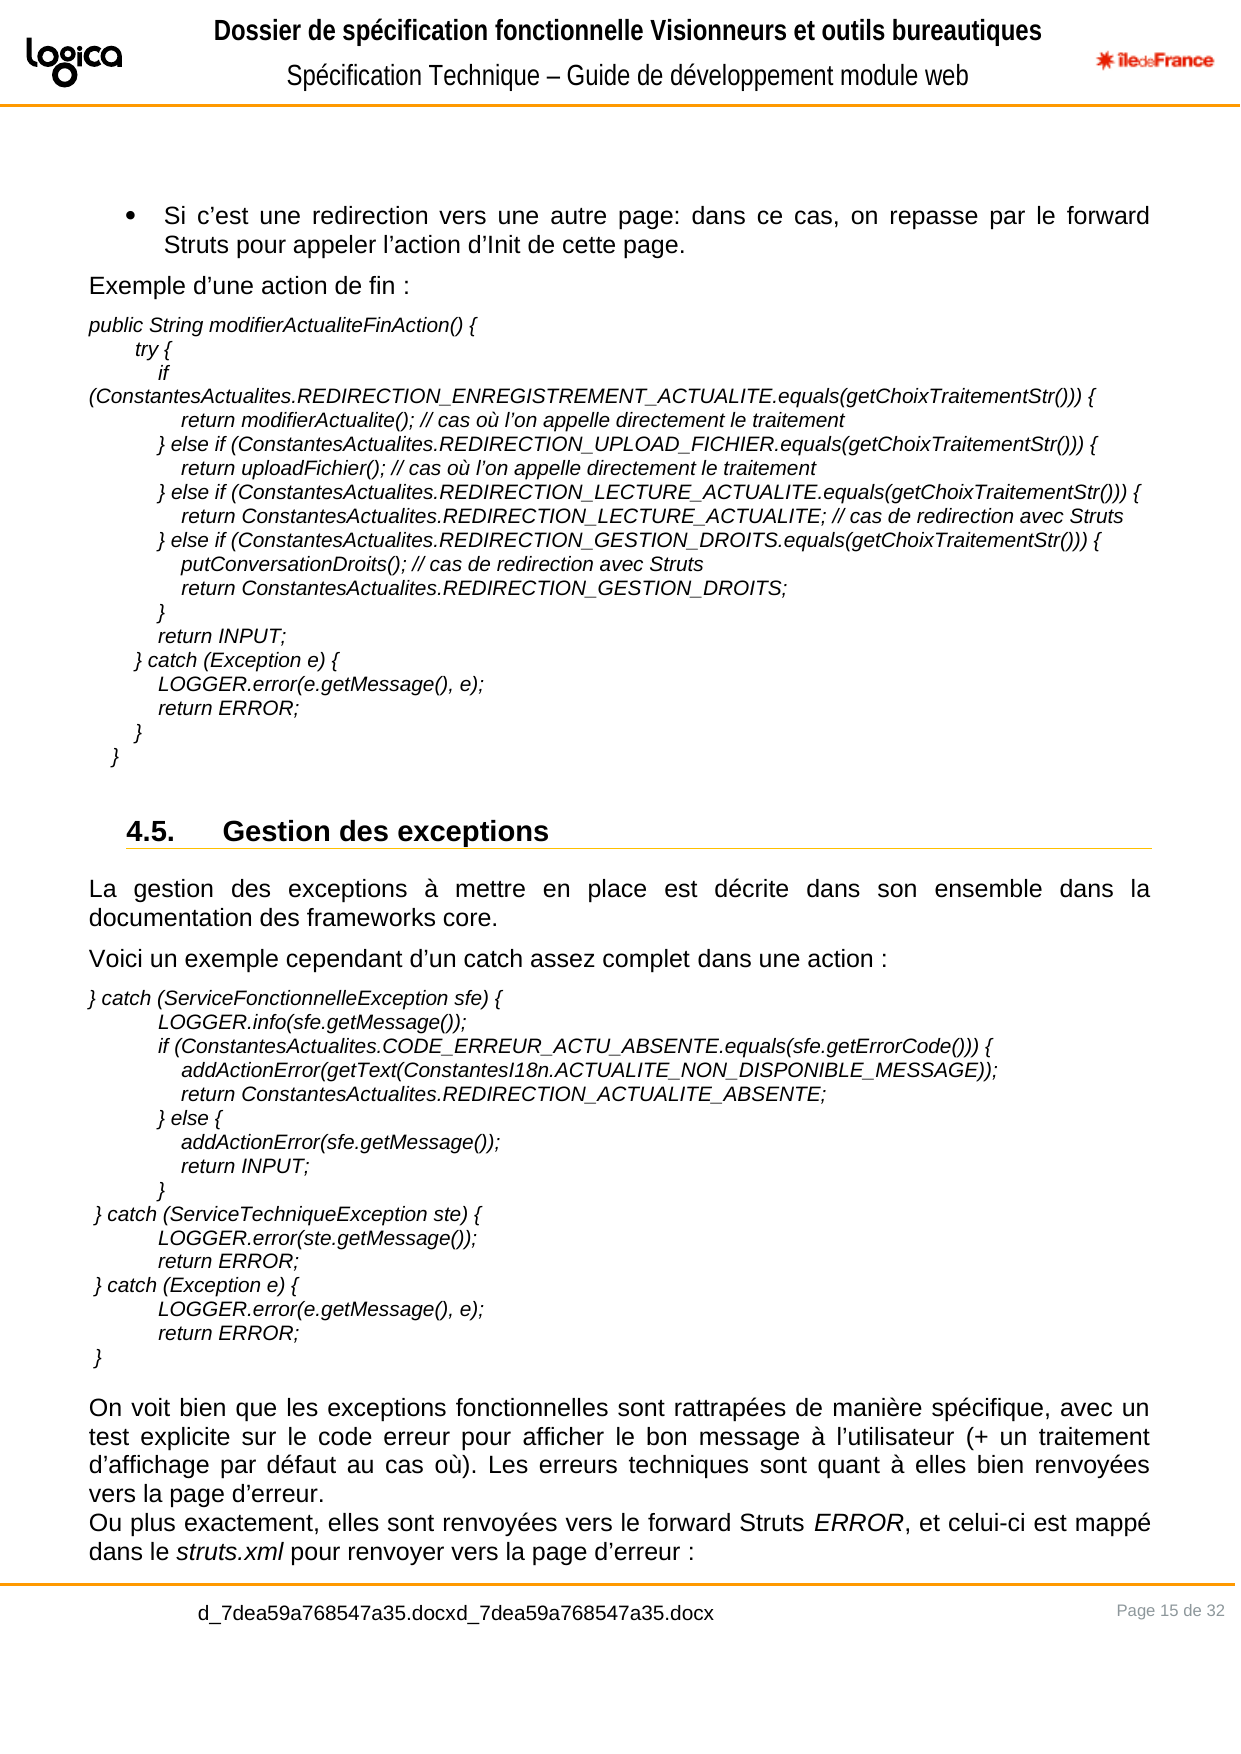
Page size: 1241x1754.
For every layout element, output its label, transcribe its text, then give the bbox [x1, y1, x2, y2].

text LOGGER.info(sfe.getMessage()); [89, 1010, 1152, 1034]
text Exemple d’une action de fin : [89, 271, 1152, 300]
text } catch (Exception e) { [89, 1273, 1152, 1297]
text return modifierActualite(); // cas où l’on appelle directement le traitement [89, 408, 1152, 432]
text public String modifierActualiteFinAction() { [89, 312, 1152, 336]
text } [89, 1177, 1152, 1201]
text try { [89, 336, 1152, 360]
text On voit bien que les exceptions fonctionnelles sont rattrapées de manière spécifique, avec un test explicite sur le code erreur pour afficher le bon message à l’utilisateur (+ un traitement d’affichage par défaut au cas où). Les erreurs techniques sont quant à elles bien renvoyées vers la page d’erreur. [89, 1393, 1152, 1508]
text } catch (ServiceFonctionnelleException sfe) { [89, 986, 1152, 1010]
text } catch (ServiceTechniqueException ste) { [89, 1201, 1152, 1225]
text LOGGER.error(e.getMessage(), e); [89, 1297, 1152, 1321]
text return INPUT; [89, 624, 1152, 648]
text putConversationDroits(); // cas de redirection avec Struts [89, 552, 1152, 576]
text if (ConstantesActualites.REDIRECTION_ENREGISTREMENT_ACTUALITE.equals(getChoixTraitementStr())) { [89, 360, 1152, 408]
text return ERROR; [89, 1321, 1152, 1345]
text if (ConstantesActualites.CODE_ERREUR_ACTU_ABSENTE.equals(sfe.getErrorCode())) { [89, 1034, 1152, 1058]
text return uploadFichier(); // cas où l’on appelle directement le traitement [89, 456, 1152, 480]
text Ou plus exactement, elles sont renvoyées vers le forward Struts ERROR, et celui-ci est mappé dans le struts.xml pour renvoyer vers la page d’erreur : [89, 1508, 1152, 1566]
text } else if (ConstantesActualites.REDIRECTION_UPLOAD_FICHIER.equals(getChoixTraitementStr())) { [89, 432, 1152, 456]
text } else if (ConstantesActualites.REDIRECTION_LECTURE_ACTUALITE.equals(getChoixTraitementStr())) { [89, 480, 1152, 504]
picture [1087, 40, 1224, 80]
subtitle Gestion des exceptions [126, 821, 1152, 848]
text return ERROR; [89, 696, 1152, 720]
text return INPUT; [89, 1153, 1152, 1177]
text } else if (ConstantesActualites.REDIRECTION_GESTION_DROITS.equals(getChoixTraitementStr())) { [89, 528, 1152, 552]
text La gestion des exceptions à mettre en place est décrite dans son ensemble dans la documentation des frameworks core. [89, 874, 1152, 932]
text } [89, 720, 1152, 744]
text } [89, 744, 1152, 768]
text } [89, 600, 1152, 624]
text } catch (Exception e) { [89, 648, 1152, 672]
text addActionError(sfe.getMessage()); [89, 1129, 1152, 1153]
text LOGGER.error(ste.getMessage()); [89, 1225, 1152, 1249]
text return ERROR; [89, 1249, 1152, 1273]
text } else { [89, 1106, 1152, 1129]
text addActionError(getText(ConstantesI18n.ACTUALITE_NON_DISPONIBLE_MESSAGE)); [89, 1058, 1152, 1082]
text return ConstantesActualites.REDIRECTION_ACTUALITE_ABSENTE; [89, 1082, 1152, 1106]
text Voici un exemple cependant d’un catch assez complet dans une action : [89, 944, 1152, 973]
text return ConstantesActualites.REDIRECTION_LECTURE_ACTUALITE; // cas de redirection avec Struts [89, 504, 1152, 528]
text LOGGER.error(e.getMessage(), e); [89, 672, 1152, 696]
list Si c’est une redirection vers une autre page: dans ce cas, on repasse par le forward Struts pour appeler l’action d’Init de cette page. [126, 201, 1152, 259]
text return ConstantesActualites.REDIRECTION_GESTION_DROITS; [89, 576, 1152, 600]
text } [89, 1345, 1152, 1369]
